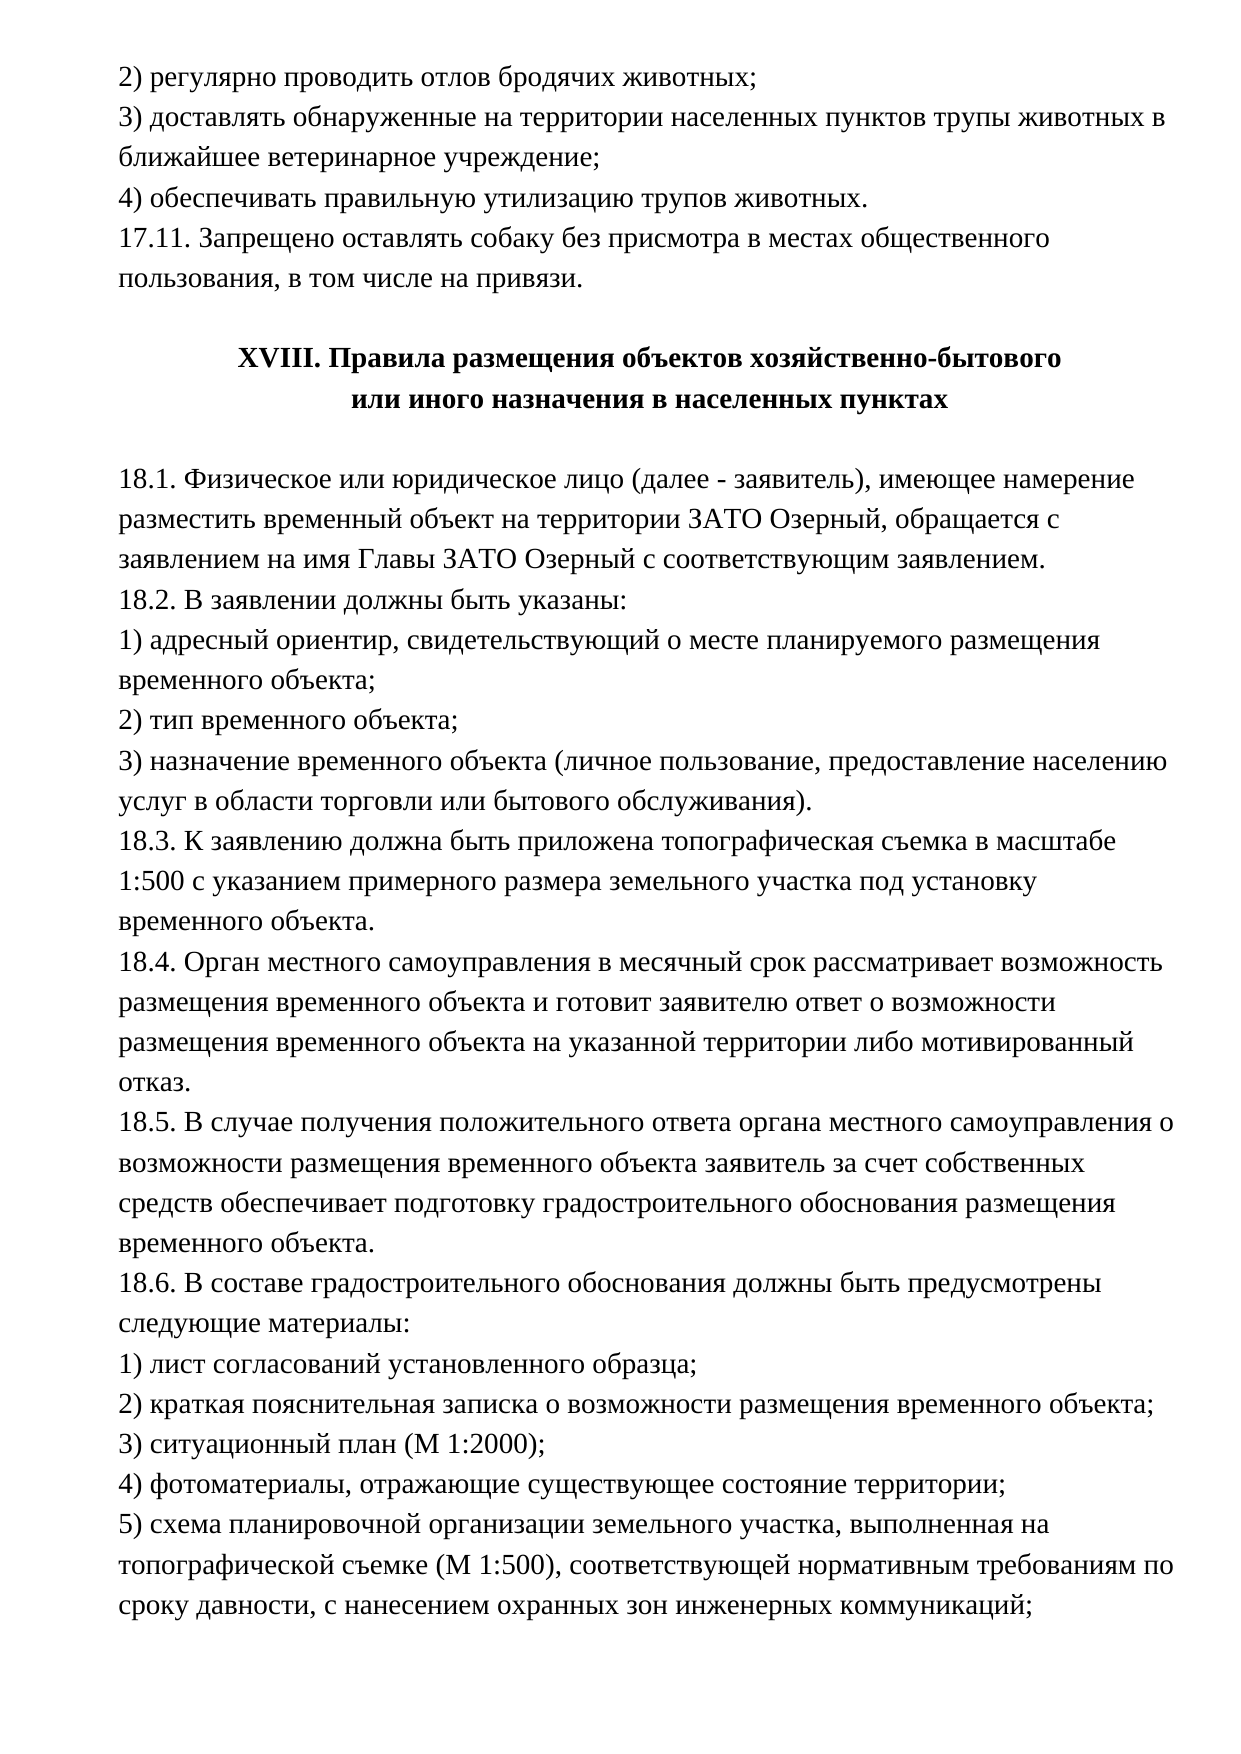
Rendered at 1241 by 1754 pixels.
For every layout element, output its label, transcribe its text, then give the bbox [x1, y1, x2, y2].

text 1) лист согласований установленного образца; [118, 1346, 1181, 1379]
text 4) фотоматериалы, отражающие существующее состояние территории; [118, 1466, 1181, 1500]
text 18.6. В составе градостроительного обоснования должны быть предусмотрены следующие материалы: [118, 1265, 1181, 1339]
text 18.5. В случае получения положительного ответа органа местного самоуправления о возможности размещения временного объекта заявитель за счет собственных средств обеспечивает подготовку градостроительного обоснования размещения временного объекта. [118, 1104, 1181, 1259]
text 17.11. Запрещено оставлять собаку без присмотра в местах общественного пользования, в том числе на привязи. [118, 220, 1181, 294]
text 4) обеспечивать правильную утилизацию трупов животных. [118, 180, 1181, 213]
text 18.4. Орган местного самоуправления в месячный срок рассматривает возможность размещения временного объекта и готовит заявителю ответ о возможности размещения временного объекта на указанной территории либо мотивированный отказ. [118, 944, 1181, 1098]
text 3) назначение временного объекта (личное пользование, предоставление населению услуг в области торговли или бытового обслуживания). [118, 743, 1181, 816]
text 3) ситуационный план (М 1:2000); [118, 1426, 1181, 1460]
text 2) краткая пояснительная записка о возможности размещения временного объекта; [118, 1386, 1181, 1419]
text 2) тип временного объекта; [118, 702, 1181, 736]
text 5) схема планировочной организации земельного участка, выполненная на топографической съемке (М 1:500), соответствующей нормативным требованиям по сроку давности, с нанесением охранных зон инженерных коммуникаций; [118, 1507, 1181, 1621]
text 1) адресный ориентир, свидетельствующий о месте планируемого размещения временного объекта; [118, 622, 1181, 696]
subtitle XVIII. Правила размещения объектов хозяйственно-бытового или иного назначения в населенных пунктах [118, 341, 1181, 414]
text 18.3. К заявлению должна быть приложена топографическая съемка в масштабе 1:500 с указанием примерного размера земельного участка под установку временного объекта. [118, 823, 1181, 937]
text 2) регулярно проводить отлов бродячих животных; [118, 59, 1181, 93]
text 3) доставлять обнаруженные на территории населенных пунктов трупы животных в ближайшее ветеринарное учреждение; [118, 99, 1181, 173]
text 18.2. В заявлении должны быть указаны: [118, 582, 1181, 615]
text 18.1. Физическое или юридическое лицо (далее - заявитель), имеющее намерение разместить временный объект на территории ЗАТО Озерный, обращается с заявлением на имя Главы ЗАТО Озерный с соответствующим заявлением. [118, 461, 1181, 575]
